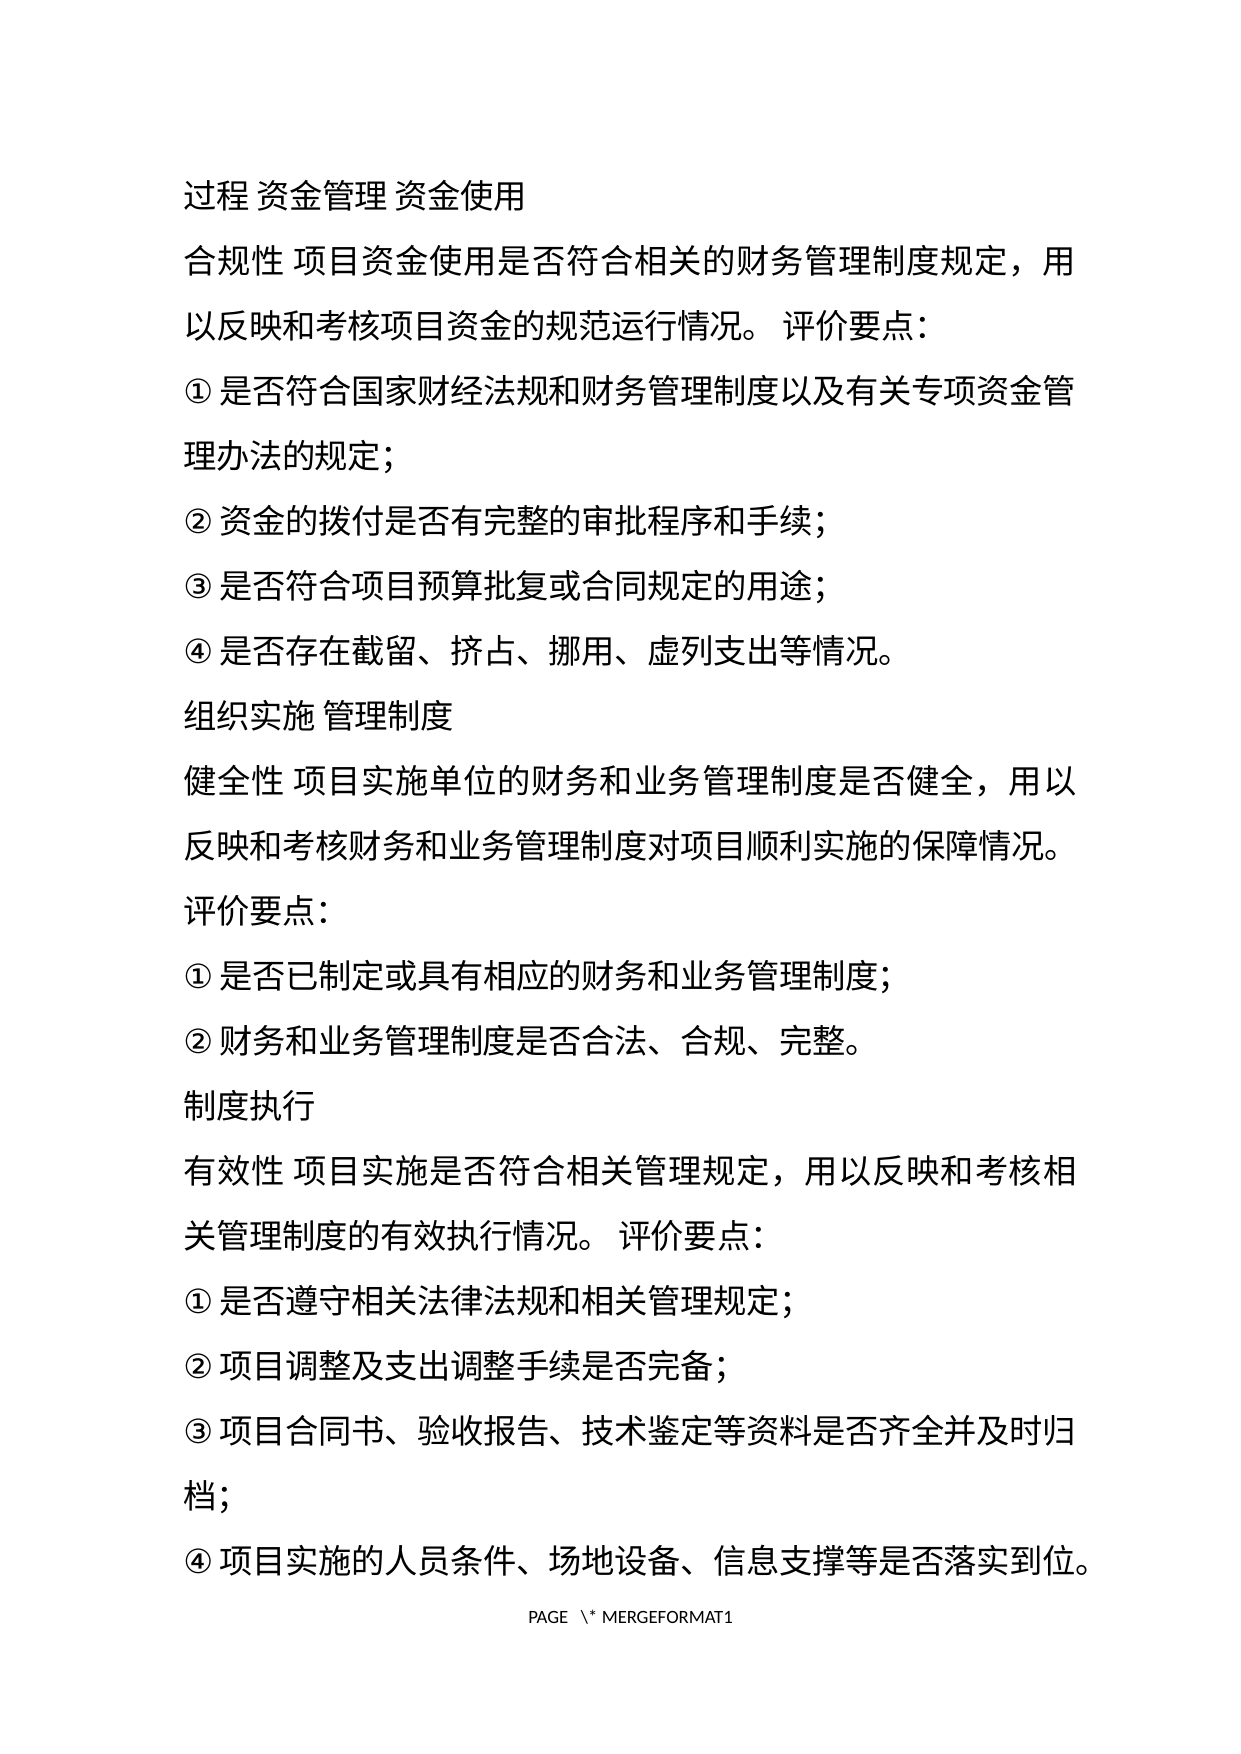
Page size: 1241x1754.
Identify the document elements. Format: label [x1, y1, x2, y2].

text [183, 162, 1078, 1592]
